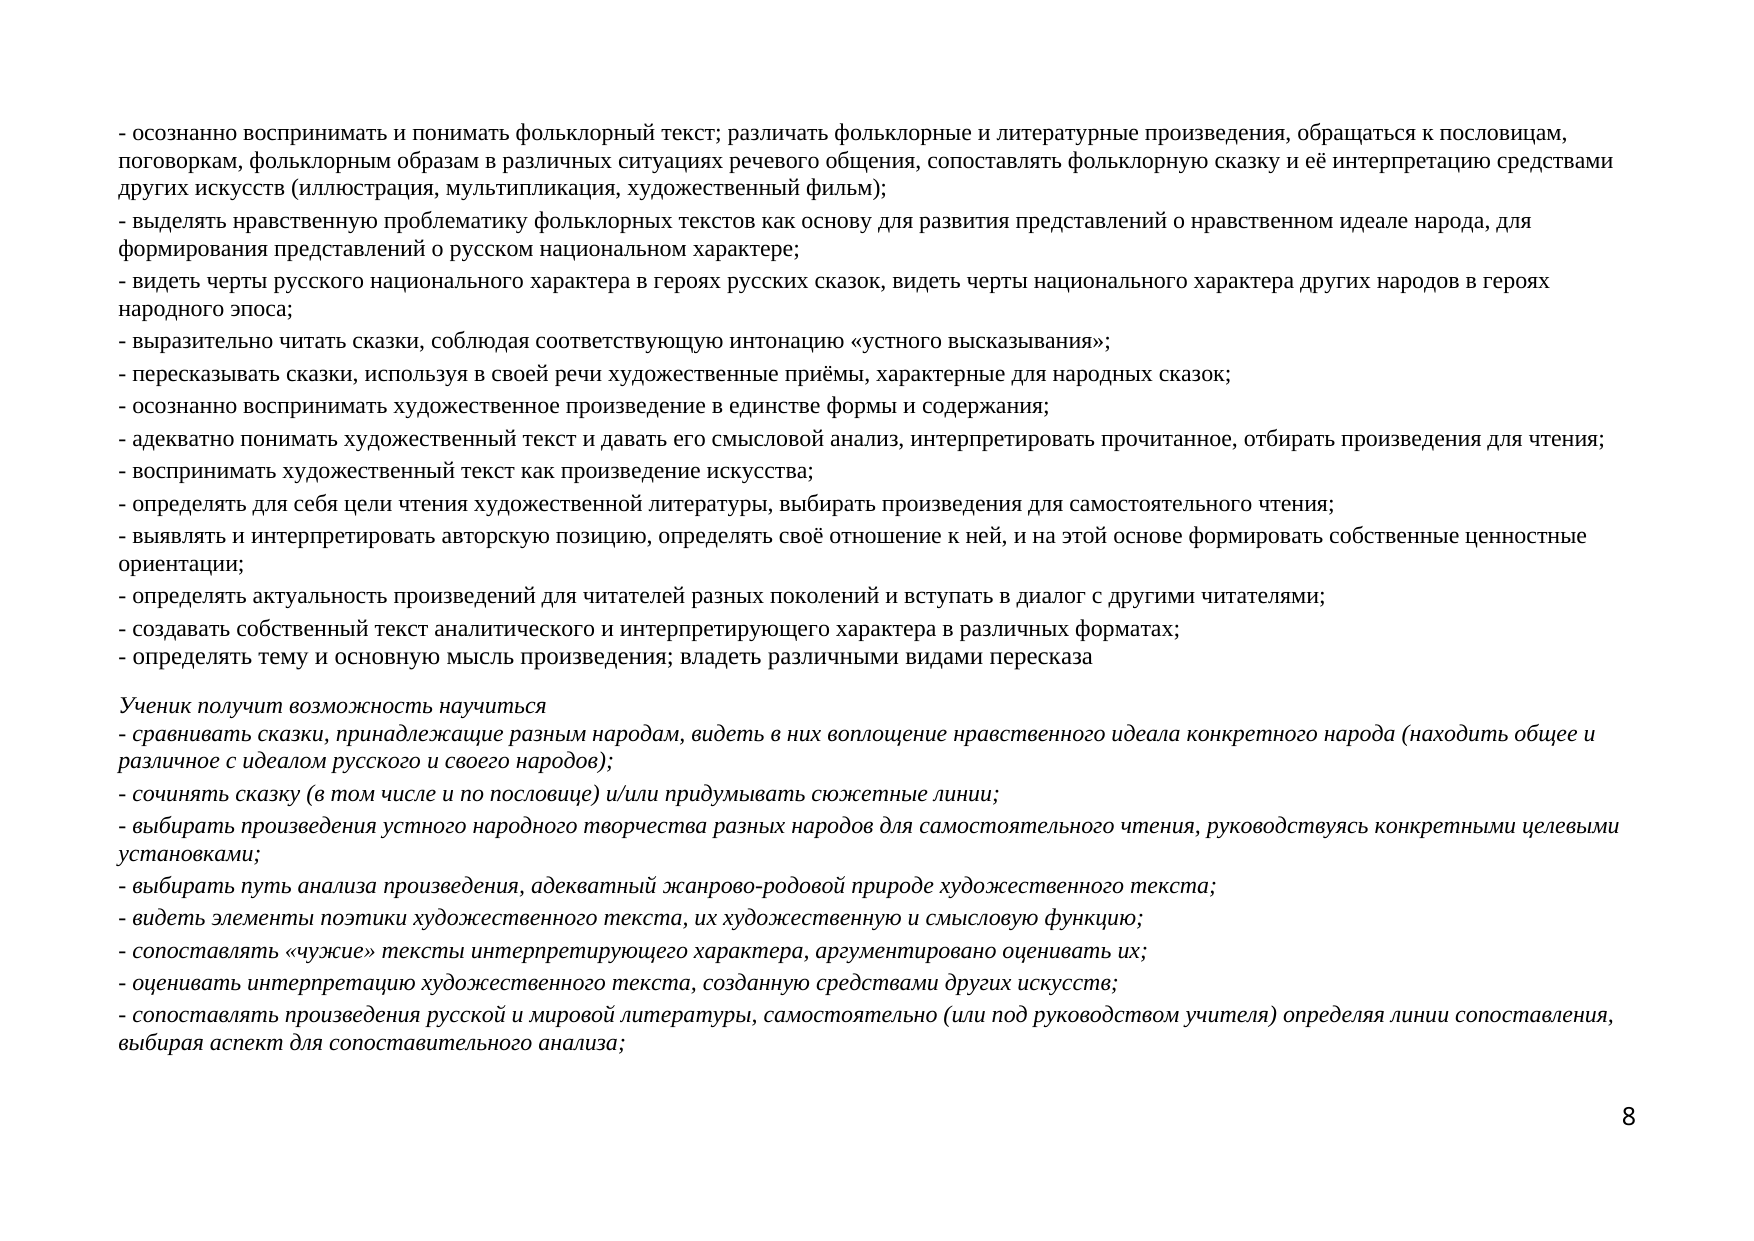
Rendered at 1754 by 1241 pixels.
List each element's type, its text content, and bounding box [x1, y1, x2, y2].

text Ученик получит возможность научиться [118, 691, 1636, 718]
text - сочинять сказку (в том числе и по пословице) и/или придумывать сюжетные линии; [118, 778, 1636, 806]
text - видеть черты русского национального характера в героях русских сказок, видеть черты национального характера других народов в героях народного эпоса; [118, 266, 1636, 321]
text - выбирать путь анализа произведения, адекватный жанрово-родовой природе художественного текста; [118, 871, 1636, 898]
text - выбирать произведения устного народного творчества разных народов для самостоятельного чтения, руководствуясь конкретными целевыми установками; [118, 811, 1636, 866]
list - определять тему и основную мысль произведения; владеть различными видами пересказа [118, 641, 1636, 670]
text - воспринимать художественный текст как произведение искусства; [118, 456, 1636, 484]
text - пересказывать сказки, используя в своей речи художественные приёмы, характерные для народных сказок; [118, 359, 1636, 386]
text - видеть элементы поэтики художественного текста, их художественную и смысловую функцию; [118, 903, 1636, 931]
text - сравнивать сказки, принадлежащие разным народам, видеть в них воплощение нравственного идеала конкретного народа (находить общее и различное с идеалом русского и своего народов); [118, 718, 1636, 774]
text - определять для себя цели чтения художественной литературы, выбирать произведения для самостоятельного чтения; [118, 489, 1636, 516]
text - осознанно воспринимать художественное произведение в единстве формы и содержания; [118, 391, 1636, 419]
text - выявлять и интерпретировать авторскую позицию, определять своё отношение к ней, и на этой основе формировать собственные ценностные ориентации; [118, 521, 1636, 576]
text - сопоставлять произведения русской и мировой литературы, самостоятельно (или под руководством учителя) определяя линии сопоставления, выбирая аспект для сопоставительного анализа; [118, 1001, 1636, 1056]
text - определять актуальность произведений для читателей разных поколений и вступать в диалог с другими читателями; [118, 581, 1636, 609]
text - осознанно воспринимать и понимать фольклорный текст; различать фольклорные и литературные произведения, обращаться к пословицам, поговоркам, фольклорным образам в различных ситуациях речевого общения, сопоставлять фольклорную сказку и её интерпретацию средствами других искусств (иллюстрация, мультипликация, художественный фильм); [118, 118, 1636, 201]
text - выразительно читать сказки, соблюдая соответствующую интонацию «устного высказывания»; [118, 326, 1636, 354]
text - сопоставлять «чужие» тексты интерпретирующего характера, аргументировано оценивать их; [118, 936, 1636, 963]
text - выделять нравственную проблематику фольклорных текстов как основу для развития представлений о нравственном идеале народа, для формирования представлений о русском национальном характере; [118, 206, 1636, 261]
text - адекватно понимать художественный текст и давать его смысловой анализ, интерпретировать прочитанное, отбирать произведения для чтения; [118, 424, 1636, 451]
text - создавать собственный текст аналитического и интерпретирующего характера в различных форматах; [118, 614, 1636, 641]
text - оценивать интерпретацию художественного текста, созданную средствами других искусств; [118, 968, 1636, 996]
